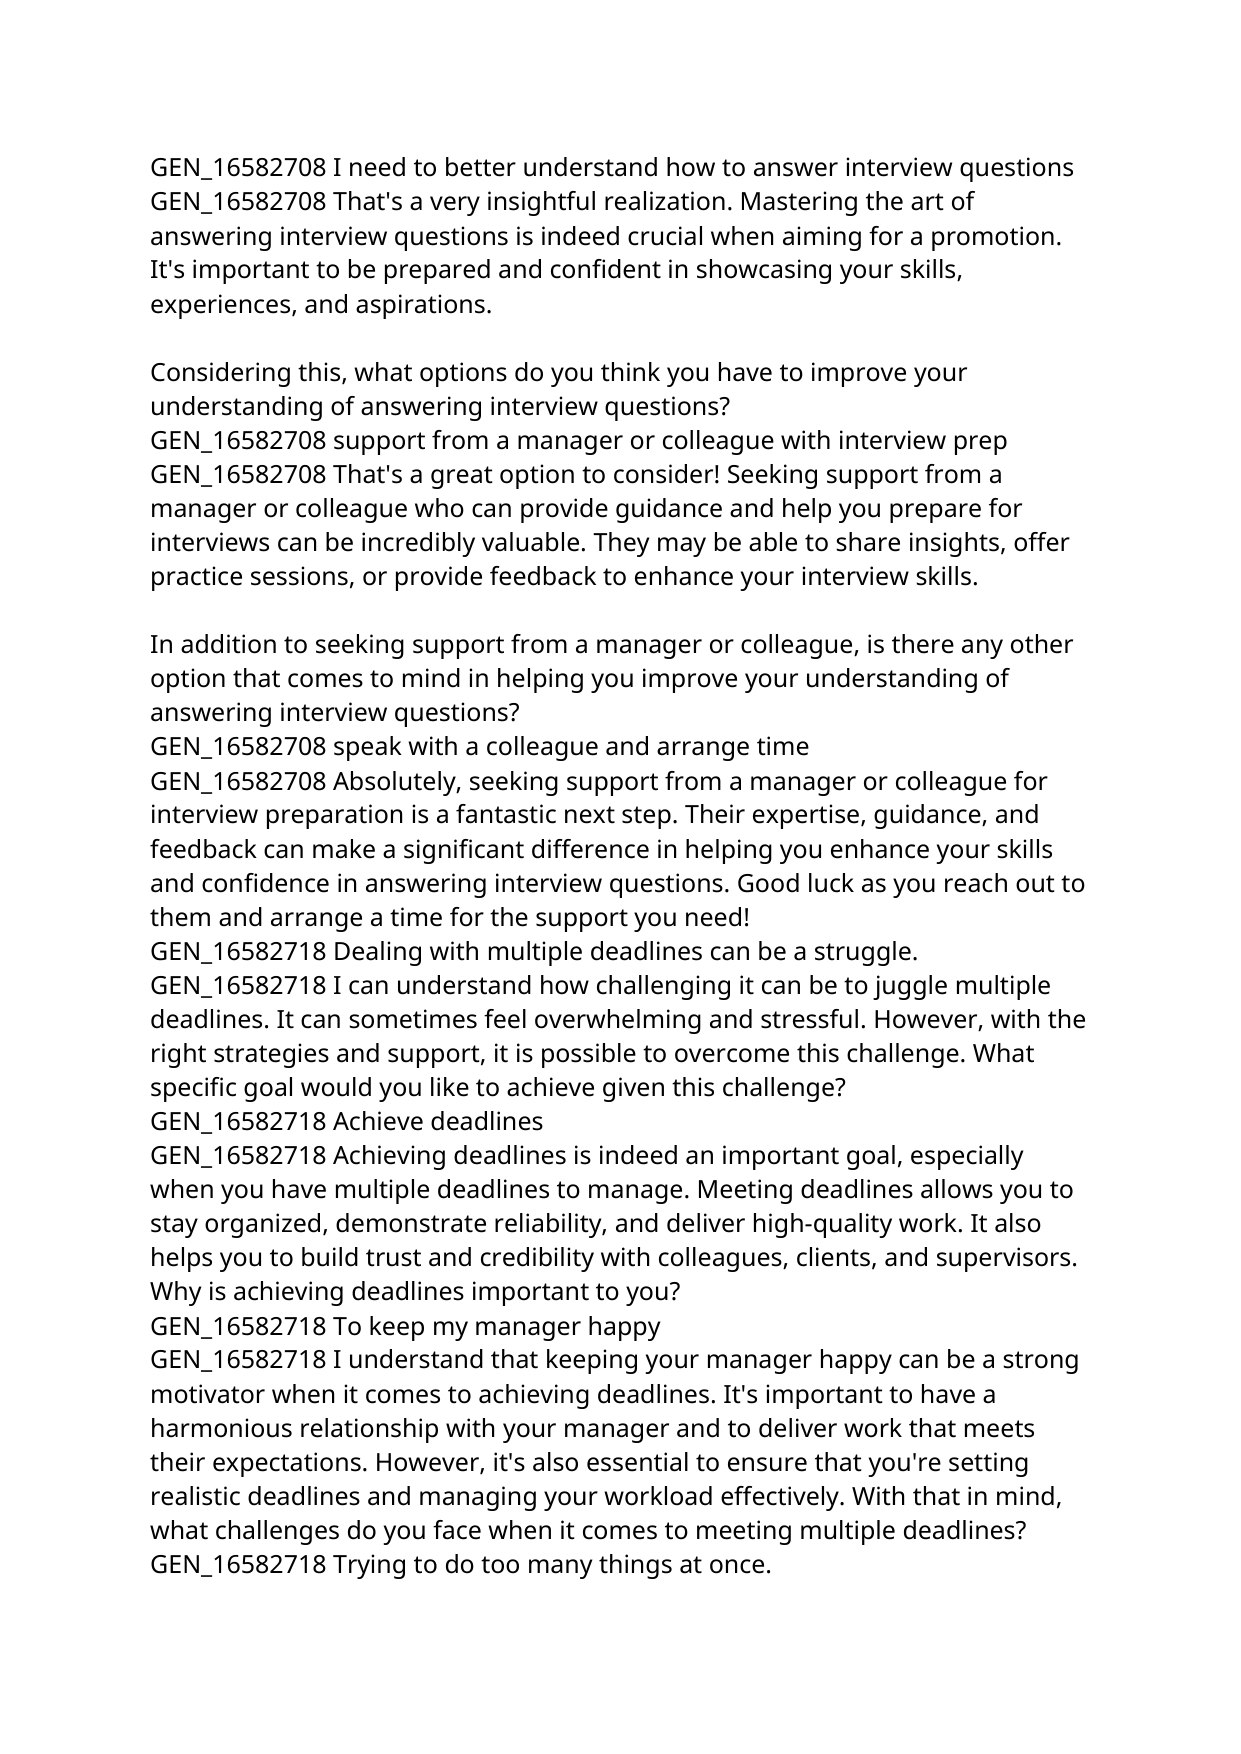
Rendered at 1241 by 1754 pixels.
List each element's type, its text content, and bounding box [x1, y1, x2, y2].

text GEN_16582718 I understand that keeping your manager happy can be a strong motivator when it comes to achieving deadlines. It's important to have a harmonious relationship with your manager and to deliver work that meets their expectations. However, it's also essential to ensure that you're setting realistic deadlines and managing your workload effectively. With that in mind, what challenges do you face when it comes to meeting multiple deadlines? [150, 1342, 1090, 1547]
text GEN_16582718 To keep my manager happy [150, 1308, 1090, 1342]
text Considering this, what options do you think you have to improve your understanding of answering interview questions? [150, 354, 1090, 422]
text GEN_16582708 That's a very insightful realization. Mastering the art of answering interview questions is indeed crucial when aiming for a promotion. It's important to be prepared and confident in showcasing your skills, experiences, and aspirations. [150, 184, 1090, 320]
text In addition to seeking support from a manager or colleague, is there any other option that comes to mind in helping you improve your understanding of answering interview questions? [150, 627, 1090, 729]
text GEN_16582718 Trying to do too many things at once. [150, 1547, 1090, 1581]
text GEN_16582708 support from a manager or colleague with interview prep [150, 422, 1090, 457]
text GEN_16582708 I need to better understand how to answer interview questions [150, 150, 1090, 184]
text GEN_16582718 Achieve deadlines [150, 1104, 1090, 1138]
text GEN_16582708 Absolutely, seeking support from a manager or colleague for interview preparation is a fantastic next step. Their expertise, guidance, and feedback can make a significant difference in helping you enhance your skills and confidence in answering interview questions. Good luck as you reach out to them and arrange a time for the support you need! [150, 763, 1090, 933]
text GEN_16582708 That's a great option to consider! Seeking support from a manager or colleague who can provide guidance and help you prepare for interviews can be incredibly valuable. They may be able to share insights, offer practice sessions, or provide feedback to enhance your interview skills. [150, 457, 1090, 593]
text GEN_16582718 Achieving deadlines is indeed an important goal, especially when you have multiple deadlines to manage. Meeting deadlines allows you to stay organized, demonstrate reliability, and deliver high-quality work. It also helps you to build trust and credibility with colleagues, clients, and supervisors. Why is achieving deadlines important to you? [150, 1138, 1090, 1308]
text GEN_16582718 Dealing with multiple deadlines can be a struggle. [150, 933, 1090, 967]
text GEN_16582718 I can understand how challenging it can be to juggle multiple deadlines. It can sometimes feel overwhelming and stressful. However, with the right strategies and support, it is possible to overcome this challenge. What specific goal would you like to achieve given this challenge? [150, 967, 1090, 1104]
text GEN_16582708 speak with a colleague and arrange time [150, 729, 1090, 763]
